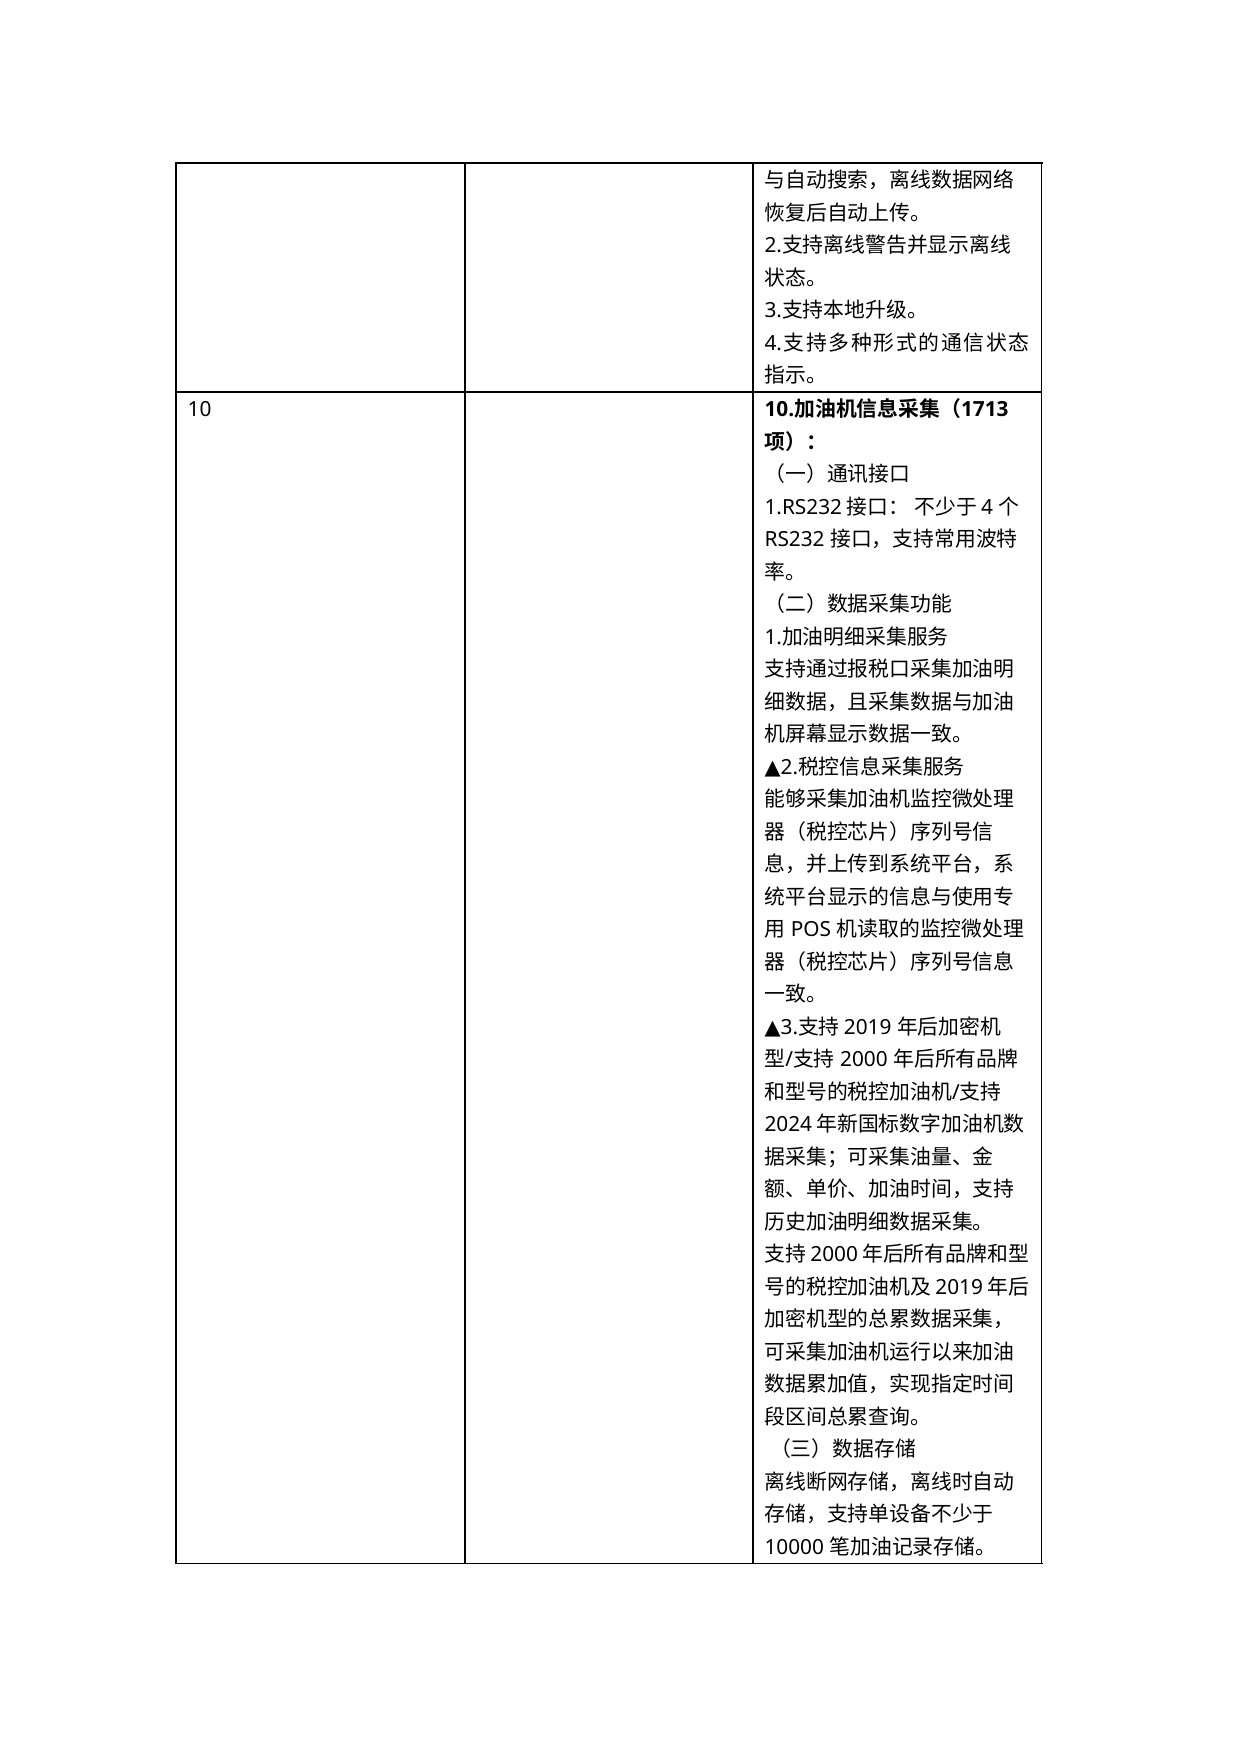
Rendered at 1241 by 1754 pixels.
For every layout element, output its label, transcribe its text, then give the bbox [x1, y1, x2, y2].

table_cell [754, 164, 1041, 391]
table_cell 10 [177, 393, 464, 1563]
table_cell [466, 164, 752, 391]
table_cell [754, 393, 1041, 1563]
table_cell [466, 393, 752, 1563]
table_cell 9 [177, 164, 464, 391]
